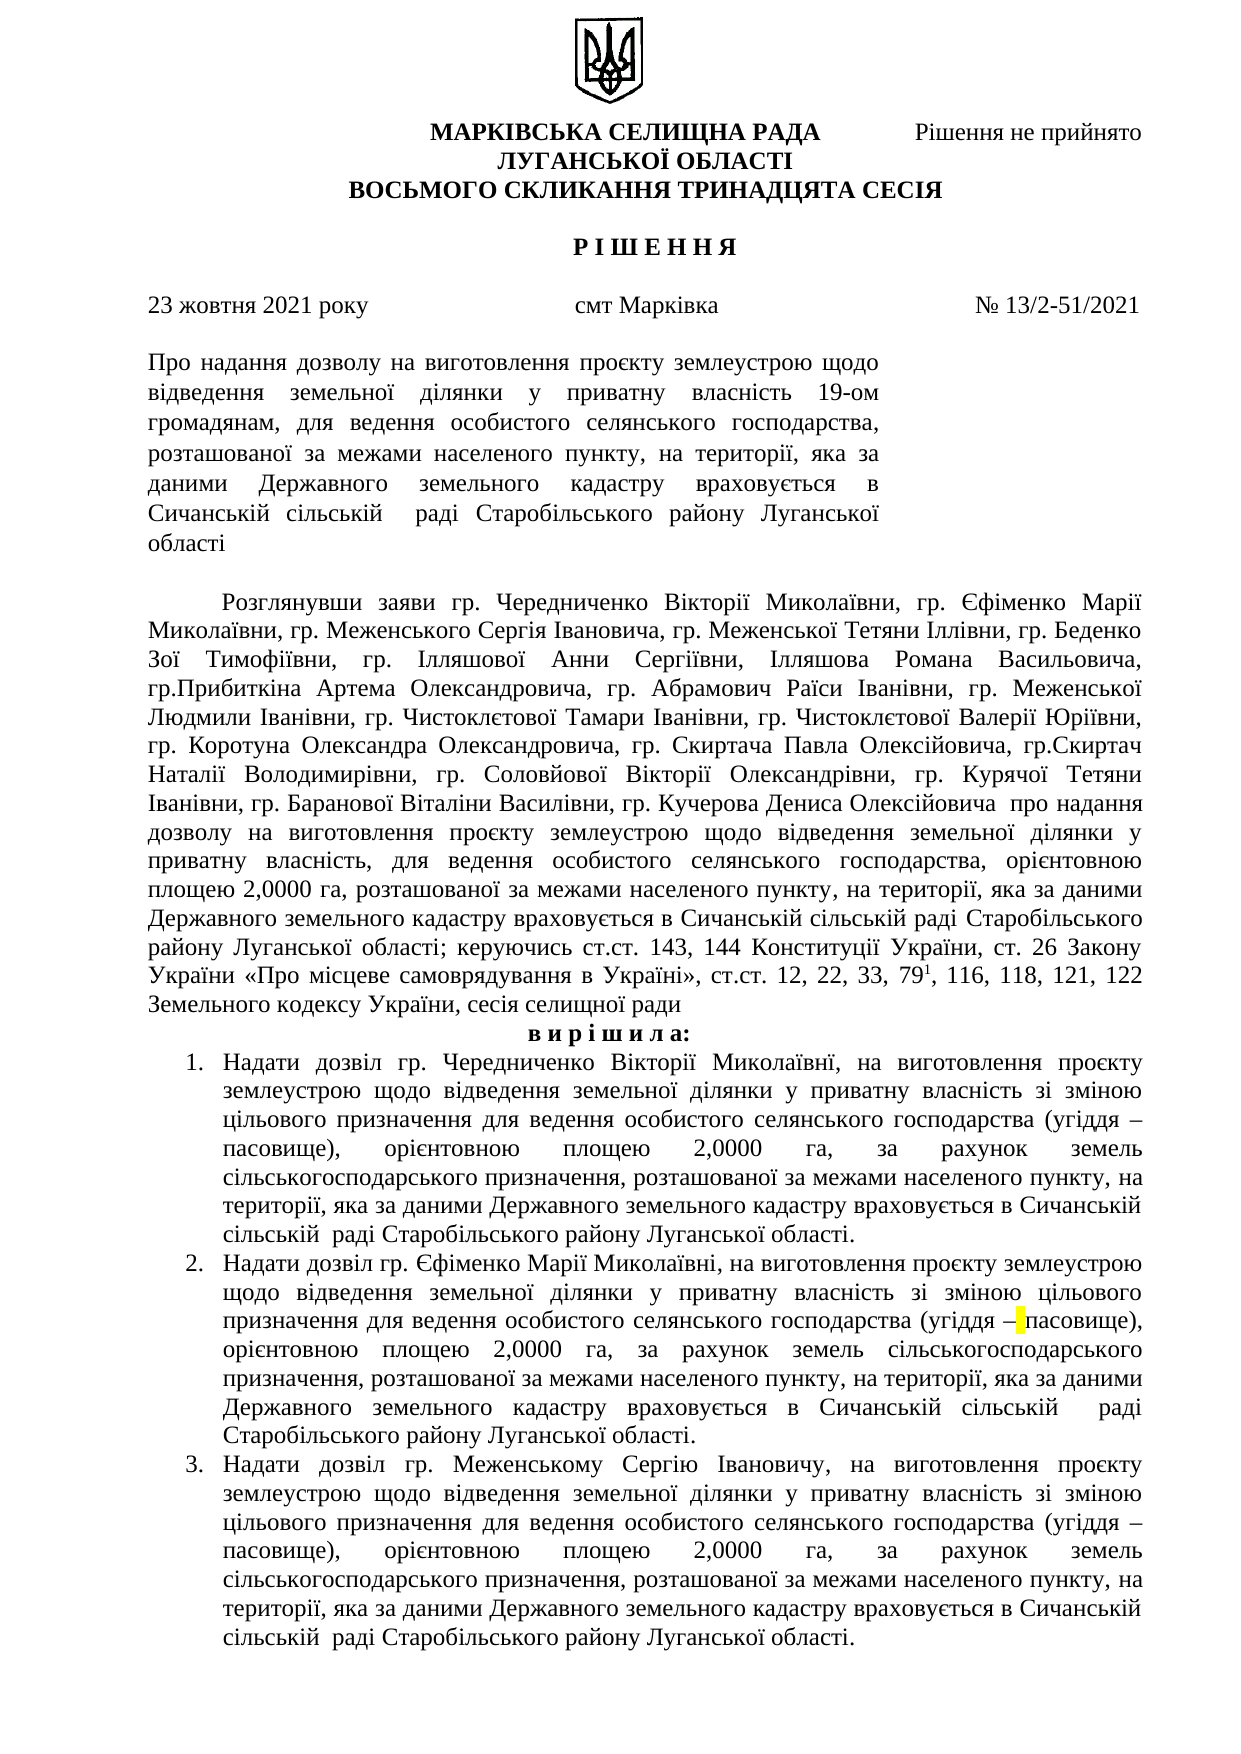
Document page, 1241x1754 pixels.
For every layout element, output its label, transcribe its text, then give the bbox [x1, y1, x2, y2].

table_header Про надання дозволу на виготовлення проєкту землеустрою щодо відведення земельної ділянки у приватну власність 19-ом громадянам, для ведення особистого селянського господарства, розташованої за межами населеного пункту, на території, яка за даними Державного земельного кадастру враховується в Сичанській сільській раді Старобільського району Луганської області [136, 347, 899, 558]
list Надати дозвіл гр. Єфіменко Марії Миколаївні, на виготовлення проєкту землеустрою щодо відведення земельної ділянки у приватну власність зі зміною цільового призначення для ведення особистого селянського господарства (угіддя – пасовище), орієнтовною площею 2,0000 га, за рахунок земель сільськогосподарського призначення, розташованої за межами населеного пункту, на території, яка за даними Державного земельного кадастру враховується в Сичанській сільській раді Старобільського району Луганської області. [185, 1248, 1143, 1449]
list Надати дозвіл гр. Чередниченко Вікторії Миколаївнї, на виготовлення проєкту землеустрою щодо відведення земельної ділянки у приватну власність зі зміною цільового призначення для ведення особистого селянського господарства (угіддя – пасовище), орієнтовною площею 2,0000 га, за рахунок земель сільськогосподарського призначення, розташованої за межами населеного пункту, на території, яка за даними Державного земельного кадастру враховується в Сичанській сільській раді Старобільського району Луганської області. [185, 1047, 1143, 1248]
text Р І Ш Е Н Н Я [148, 232, 1143, 261]
text ВОСЬМОГО СКЛИКАННЯ ТРИНАДЦЯТА СЕСІЯ [148, 175, 1143, 203]
text в и р і ш и л а: [148, 1018, 1143, 1047]
subtitle ЛУГАНСЬКОЇ ОБЛАСТІ [148, 146, 1143, 175]
text Розглянувши заяви гр. Чередниченко Вікторії Миколаївни, гр. Єфіменко Марії Миколаївни, гр. Меженського Сергія Івановича, гр. Меженської Тетяни Іллівни, гр. Беденко Зої Тимофіївни, гр. Ілляшової Анни Сергіївни, Ілляшова Романа Васильовича, гр.Прибиткіна Артема Олександровича, гр. Абрамович Раїси Іванівни, гр. Меженської Людмили Іванівни, гр. Чистоклєтової Тамари Іванівни, гр. Чистоклєтової Валерії Юріївни, гр. Коротуна Олександра Олександровича, гр. Скиртача Павла Олексійовича, гр.Скиртач Наталії Володимирівни, гр. Соловйової Вікторії Олександрівни, гр. Курячої Тетяни Іванівни, гр. Баранової Віталіни Василівни, гр. Кучерова Дениса Олексійовича про надання дозволу на виготовлення проєкту землеустрою щодо відведення земельної ділянки у приватну власність, для ведення особистого селянського господарства, орієнтовною площею 2,0000 га, розташованої за межами населеного пункту, на території, яка за даними Державного земельного кадастру враховується в Сичанській сільській раді Старобільського району Луганської області; керуючись ст.ст. 143, 144 Конституції України, ст. 26 Закону України «Про місцеве самоврядування в Україні», ст.ст. 12, 22, 33, 791, 116, 118, 121, 122 Земельного кодексу України, сесія селищної ради [148, 587, 1143, 1018]
text 23 жовтня 2021 року смт Марківка № 13/2-51/2021 [148, 290, 1143, 318]
list Надати дозвіл гр. Меженському Сергію Івановичу, на виготовлення проєкту землеустрою щодо відведення земельної ділянки у приватну власність зі зміною цільового призначення для ведення особистого селянського господарства (угіддя – пасовище), орієнтовною площею 2,0000 га, за рахунок земель сільськогосподарського призначення, розташованої за межами населеного пункту, на території, яка за даними Державного земельного кадастру враховується в Сичанській сільській раді Старобільського району Луганської області. [185, 1449, 1143, 1651]
picture [575, 17, 643, 104]
subtitle МАРКІВСЬКА СЕЛИЩНА РАДА Рішення не прийнято [148, 117, 1143, 146]
